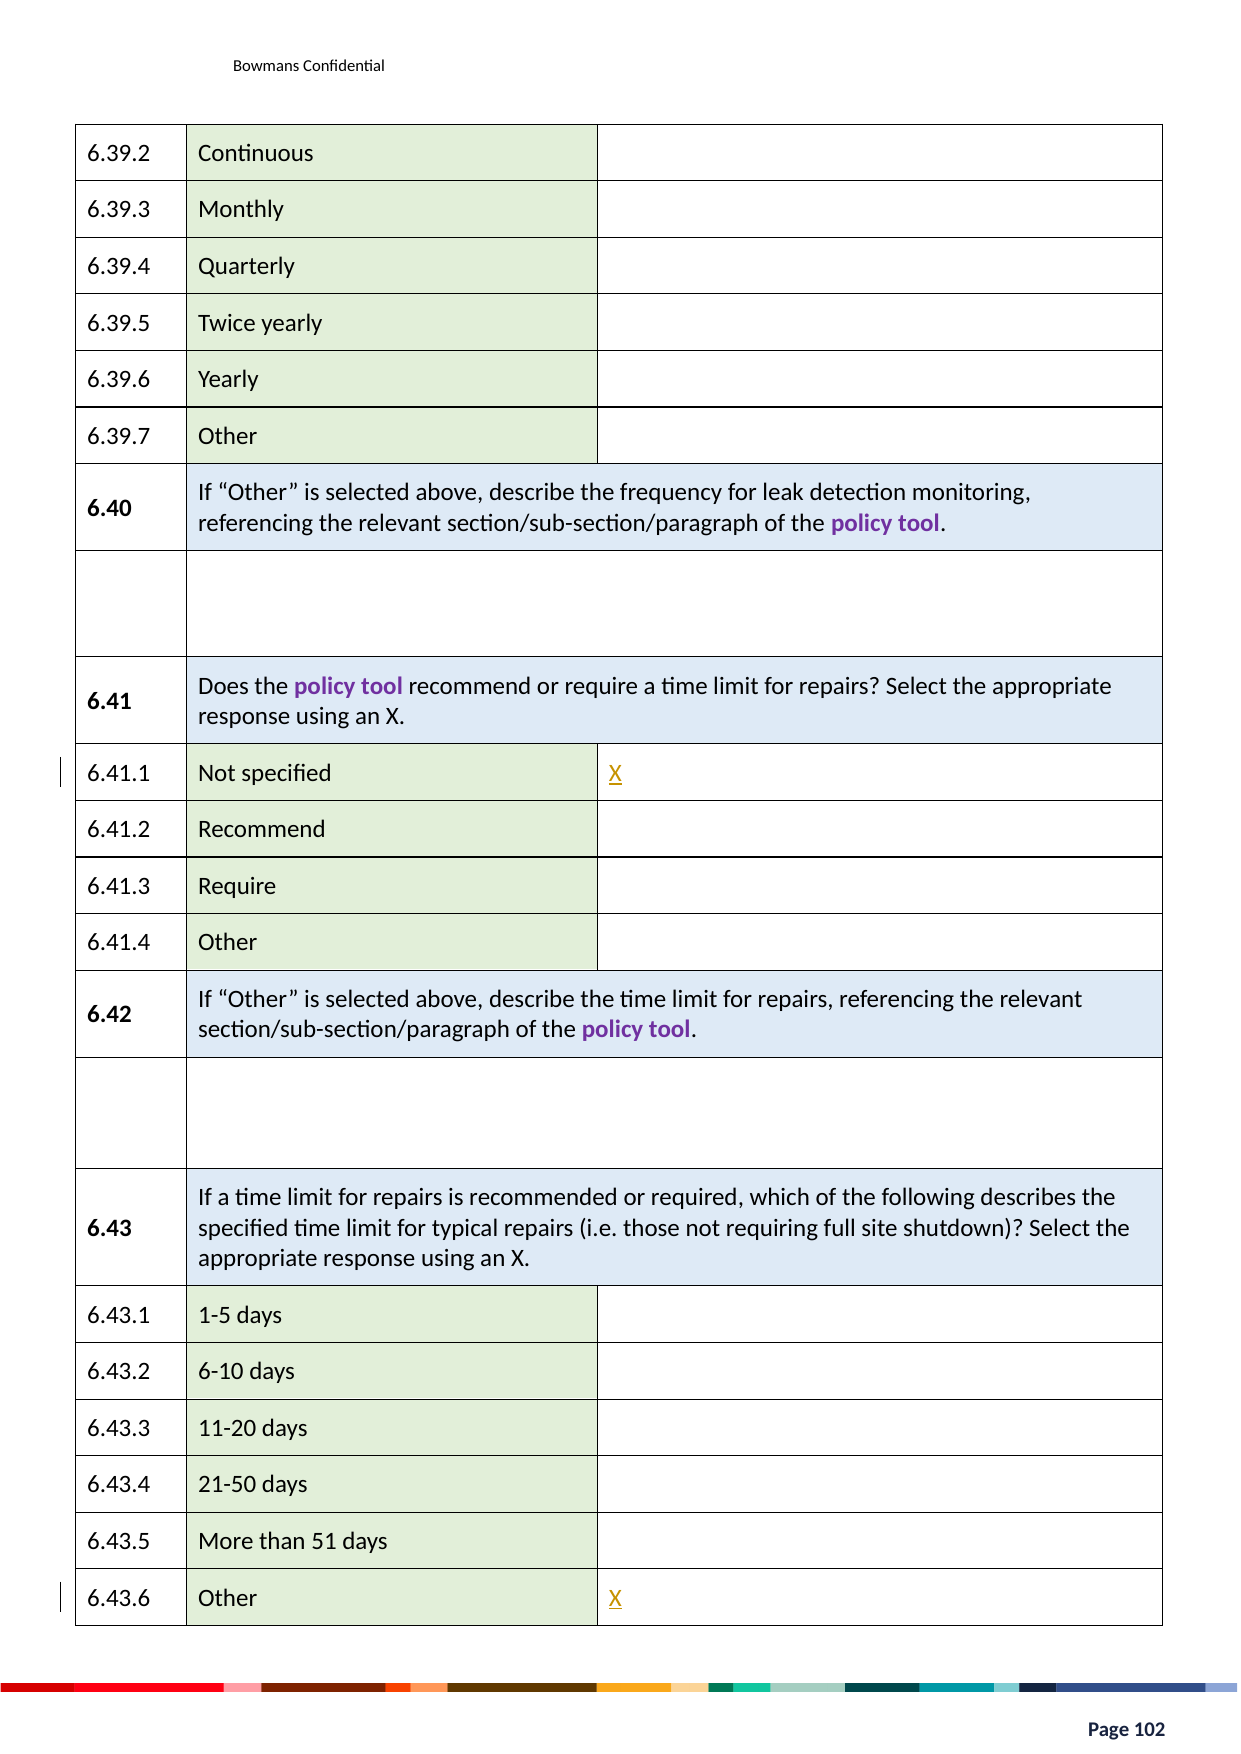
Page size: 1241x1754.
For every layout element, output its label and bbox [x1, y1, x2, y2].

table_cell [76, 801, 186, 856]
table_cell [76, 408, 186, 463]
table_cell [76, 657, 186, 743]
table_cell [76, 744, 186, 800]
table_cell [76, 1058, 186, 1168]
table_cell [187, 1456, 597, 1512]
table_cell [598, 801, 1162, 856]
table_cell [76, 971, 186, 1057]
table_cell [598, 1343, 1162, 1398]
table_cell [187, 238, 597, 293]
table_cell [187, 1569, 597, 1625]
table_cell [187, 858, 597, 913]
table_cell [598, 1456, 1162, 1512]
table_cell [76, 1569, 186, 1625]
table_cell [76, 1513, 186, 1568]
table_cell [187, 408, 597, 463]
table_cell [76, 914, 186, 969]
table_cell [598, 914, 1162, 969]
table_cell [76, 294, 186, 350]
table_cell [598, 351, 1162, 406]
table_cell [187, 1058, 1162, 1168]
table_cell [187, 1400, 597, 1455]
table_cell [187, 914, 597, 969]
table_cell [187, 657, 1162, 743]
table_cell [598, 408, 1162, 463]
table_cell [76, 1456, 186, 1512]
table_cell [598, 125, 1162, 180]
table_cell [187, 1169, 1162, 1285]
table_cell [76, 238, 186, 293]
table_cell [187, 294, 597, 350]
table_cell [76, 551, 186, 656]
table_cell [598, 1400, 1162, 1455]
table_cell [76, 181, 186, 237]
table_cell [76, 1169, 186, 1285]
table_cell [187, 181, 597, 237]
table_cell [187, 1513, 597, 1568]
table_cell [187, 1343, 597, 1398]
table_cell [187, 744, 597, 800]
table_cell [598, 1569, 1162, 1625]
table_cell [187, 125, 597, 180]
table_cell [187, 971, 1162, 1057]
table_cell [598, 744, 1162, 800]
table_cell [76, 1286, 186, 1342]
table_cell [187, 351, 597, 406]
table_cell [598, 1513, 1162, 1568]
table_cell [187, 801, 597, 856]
picture [0, 1683, 1236, 1692]
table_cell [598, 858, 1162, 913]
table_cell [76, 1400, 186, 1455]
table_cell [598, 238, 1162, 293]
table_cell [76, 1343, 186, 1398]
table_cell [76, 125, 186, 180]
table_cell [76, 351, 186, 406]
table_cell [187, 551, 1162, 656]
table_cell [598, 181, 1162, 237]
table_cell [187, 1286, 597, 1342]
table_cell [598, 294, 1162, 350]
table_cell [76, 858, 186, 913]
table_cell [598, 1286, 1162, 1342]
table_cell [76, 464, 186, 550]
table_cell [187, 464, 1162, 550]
